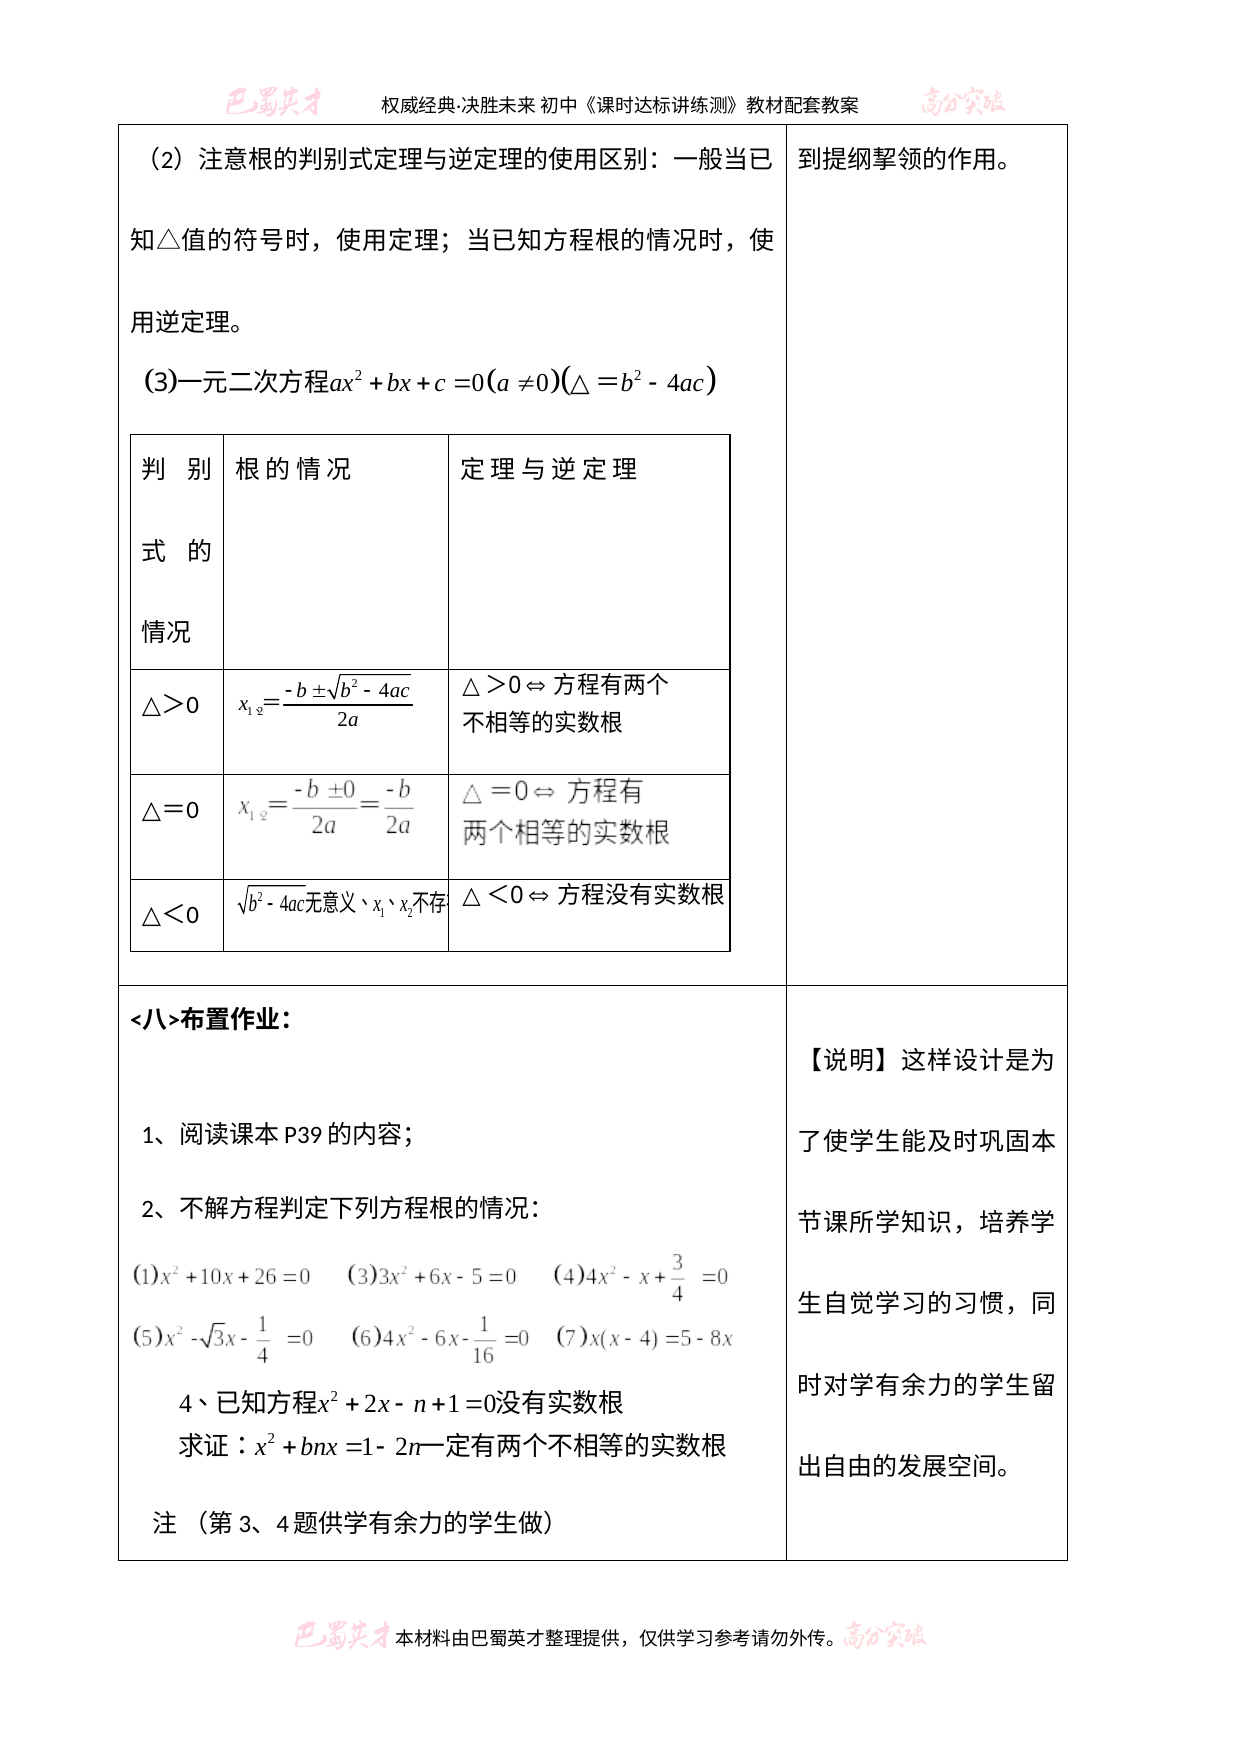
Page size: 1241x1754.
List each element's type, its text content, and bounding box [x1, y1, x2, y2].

table_cell <八>布置作业： 1、阅读课本P39的内容； 2、不解方程判定下列方程根的情况： 注 （第3、4题供学有余力的学生做） [119, 986, 786, 1560]
table_cell 【说明】这样设计是为了使学生能及时巩固本节课所学知识，培养学生自觉学习的习惯，同时对学有余力的学生留出自由的发展空间。 [787, 986, 1067, 1560]
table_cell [787, 125, 1067, 984]
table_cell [119, 125, 786, 984]
